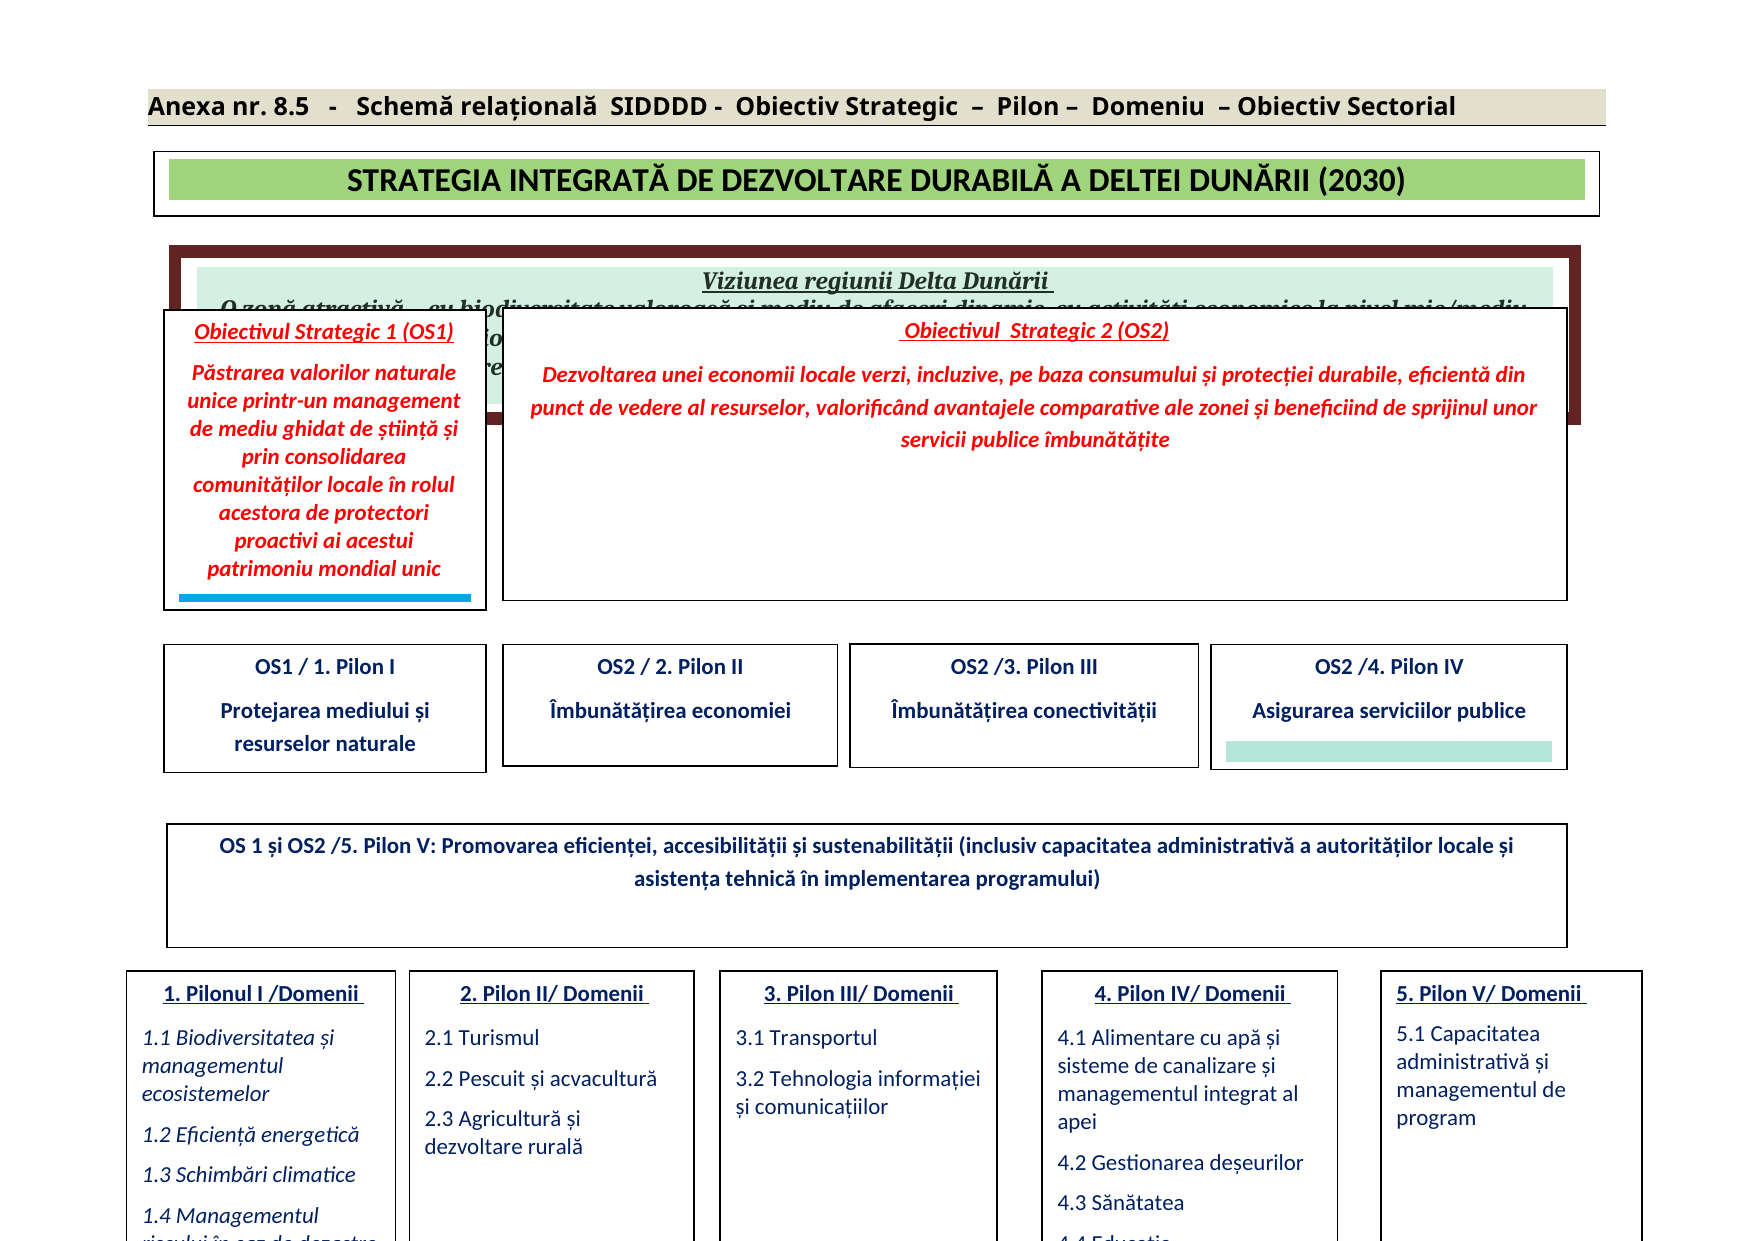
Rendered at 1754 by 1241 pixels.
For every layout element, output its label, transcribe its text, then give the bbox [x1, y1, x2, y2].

text Anexa nr. 8.5 - Schemă relaţională SIDDDD - Obiectiv Strategic – Pilon – Domeniu – Obiectiv Sectorial [148, 89, 1606, 125]
